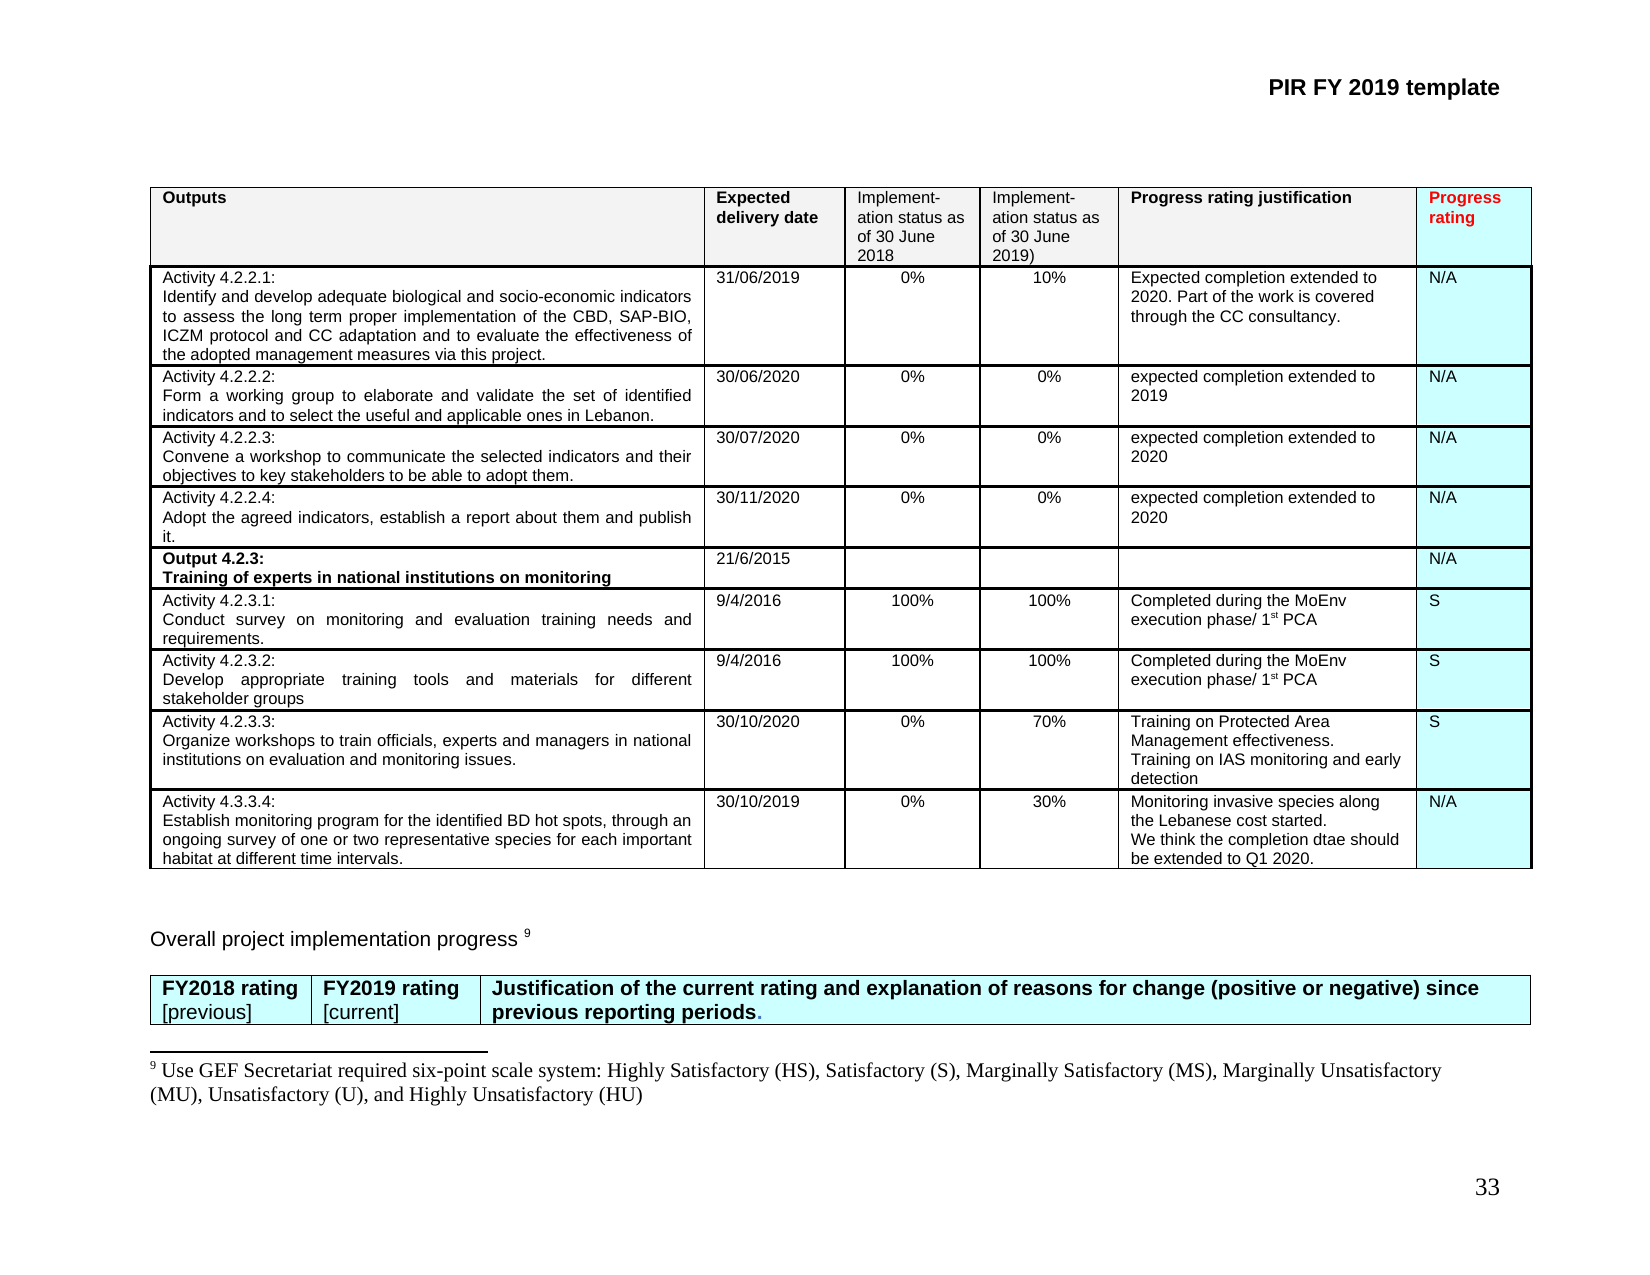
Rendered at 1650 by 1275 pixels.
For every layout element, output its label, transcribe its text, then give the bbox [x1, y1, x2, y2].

table_cell 0% [846, 791, 979, 868]
table_header Justification of the current rating and explanation of reasons for change (positive or negative) since previous reporting periods. [481, 976, 1530, 1023]
table_cell Activity 4.3.3.4: Establish monitoring program for the identified BD hot spots, through an ongoing survey of one or two representative species for each important habitat at different time intervals. [152, 791, 704, 868]
table_cell expected completion extended to 2019 [1119, 367, 1416, 424]
table_cell expected completion extended to 2020 [1119, 488, 1416, 546]
table_cell Completed during the MoEnv execution phase/ 1st PCA [1119, 651, 1416, 708]
table_cell 100% [981, 590, 1118, 648]
table_cell S [1417, 590, 1530, 648]
table_cell N/A [1417, 428, 1530, 485]
table_cell 70% [981, 712, 1118, 788]
table_cell expected completion extended to 2020 [1119, 428, 1416, 485]
table_cell Activity 4.2.2.2: Form a working group to elaborate and validate the set of identified indicators and to select the useful and applicable ones in Lebanon. [152, 367, 704, 424]
table_cell 100% [846, 590, 979, 648]
table_cell 30/11/2020 [705, 488, 844, 546]
table_header FY2019 rating [current] [312, 976, 480, 1023]
table_cell Activity 4.2.2.4: Adopt the agreed indicators, establish a report about them and publish it. [152, 488, 704, 546]
table_cell 30/10/2020 [705, 712, 844, 788]
table_cell 30% [981, 791, 1118, 868]
table_cell N/A [1417, 549, 1530, 587]
table_cell Activity 4.2.3.1: Conduct survey on monitoring and evaluation training needs and requirements. [152, 590, 704, 648]
table_cell 0% [846, 488, 979, 546]
table_cell Activity 4.2.3.2: Develop appropriate training tools and materials for different stakeholder groups [152, 651, 704, 708]
table_header FY2018 rating [previous] [151, 976, 311, 1023]
table_cell 21/6/2015 [705, 549, 844, 587]
table_cell [1119, 549, 1416, 587]
table_cell S [1417, 712, 1530, 788]
table_cell 30/07/2020 [705, 428, 844, 485]
table_cell N/A [1417, 791, 1530, 868]
table_cell [981, 549, 1118, 587]
table_cell 9/4/2016 [705, 590, 844, 648]
table_header Implement-ation status as of 30 June 2018 [846, 188, 979, 265]
table_cell Activity 4.2.2.1: Identify and develop adequate biological and socio-economic indicators to assess the long term proper implementation of the CBD, SAP-BIO, ICZM protocol and CC adaptation and to evaluate the effectiveness of the adopted management measures via this project. [152, 268, 704, 364]
table_cell Completed during the MoEnv execution phase/ 1st PCA [1119, 590, 1416, 648]
table_cell Activity 4.2.2.3: Convene a workshop to communicate the selected indicators and their objectives to key stakeholders to be able to adopt them. [152, 428, 704, 485]
table_cell 9/4/2016 [705, 651, 844, 708]
table_cell 10% [981, 268, 1118, 364]
table_cell Output 4.2.3: Training of experts in national institutions on monitoring [152, 549, 704, 587]
table_cell 100% [846, 651, 979, 708]
table_cell 30/10/2019 [705, 791, 844, 868]
table_cell 31/06/2019 [705, 268, 844, 364]
table_cell 30/06/2020 [705, 367, 844, 424]
table_cell 0% [981, 488, 1118, 546]
table_cell N/A [1417, 488, 1530, 546]
table_cell 0% [846, 268, 979, 364]
table_header Outputs [151, 188, 704, 265]
table_header Progress rating [1417, 188, 1531, 265]
table_cell N/A [1417, 367, 1530, 424]
table_cell 100% [981, 651, 1118, 708]
table_cell Expected completion extended to 2020. Part of the work is covered through the CC consultancy. [1119, 268, 1416, 364]
table_header Progress rating justification [1119, 188, 1416, 265]
table_cell 0% [846, 712, 979, 788]
table_cell Activity 4.2.3.3: Organize workshops to train officials, experts and managers in national institutions on evaluation and monitoring issues. [152, 712, 704, 788]
table_header Implement-ation status as of 30 June 2019) [981, 188, 1118, 265]
table_cell 0% [846, 428, 979, 485]
table_header Expected delivery date [705, 188, 844, 265]
table_cell Training on Protected Area Management effectiveness. Training on IAS monitoring and early detection [1119, 712, 1416, 788]
table_cell N/A [1417, 268, 1530, 364]
table_cell Monitoring invasive species along the Lebanese cost started. We think the completion dtae should be extended to Q1 2020. [1119, 791, 1416, 868]
table_cell 0% [846, 367, 979, 424]
table_cell 0% [981, 428, 1118, 485]
table_cell S [1417, 651, 1530, 708]
text Overall project implementation progress [150, 927, 1500, 951]
table_cell 0% [981, 367, 1118, 424]
table_cell [846, 549, 979, 587]
